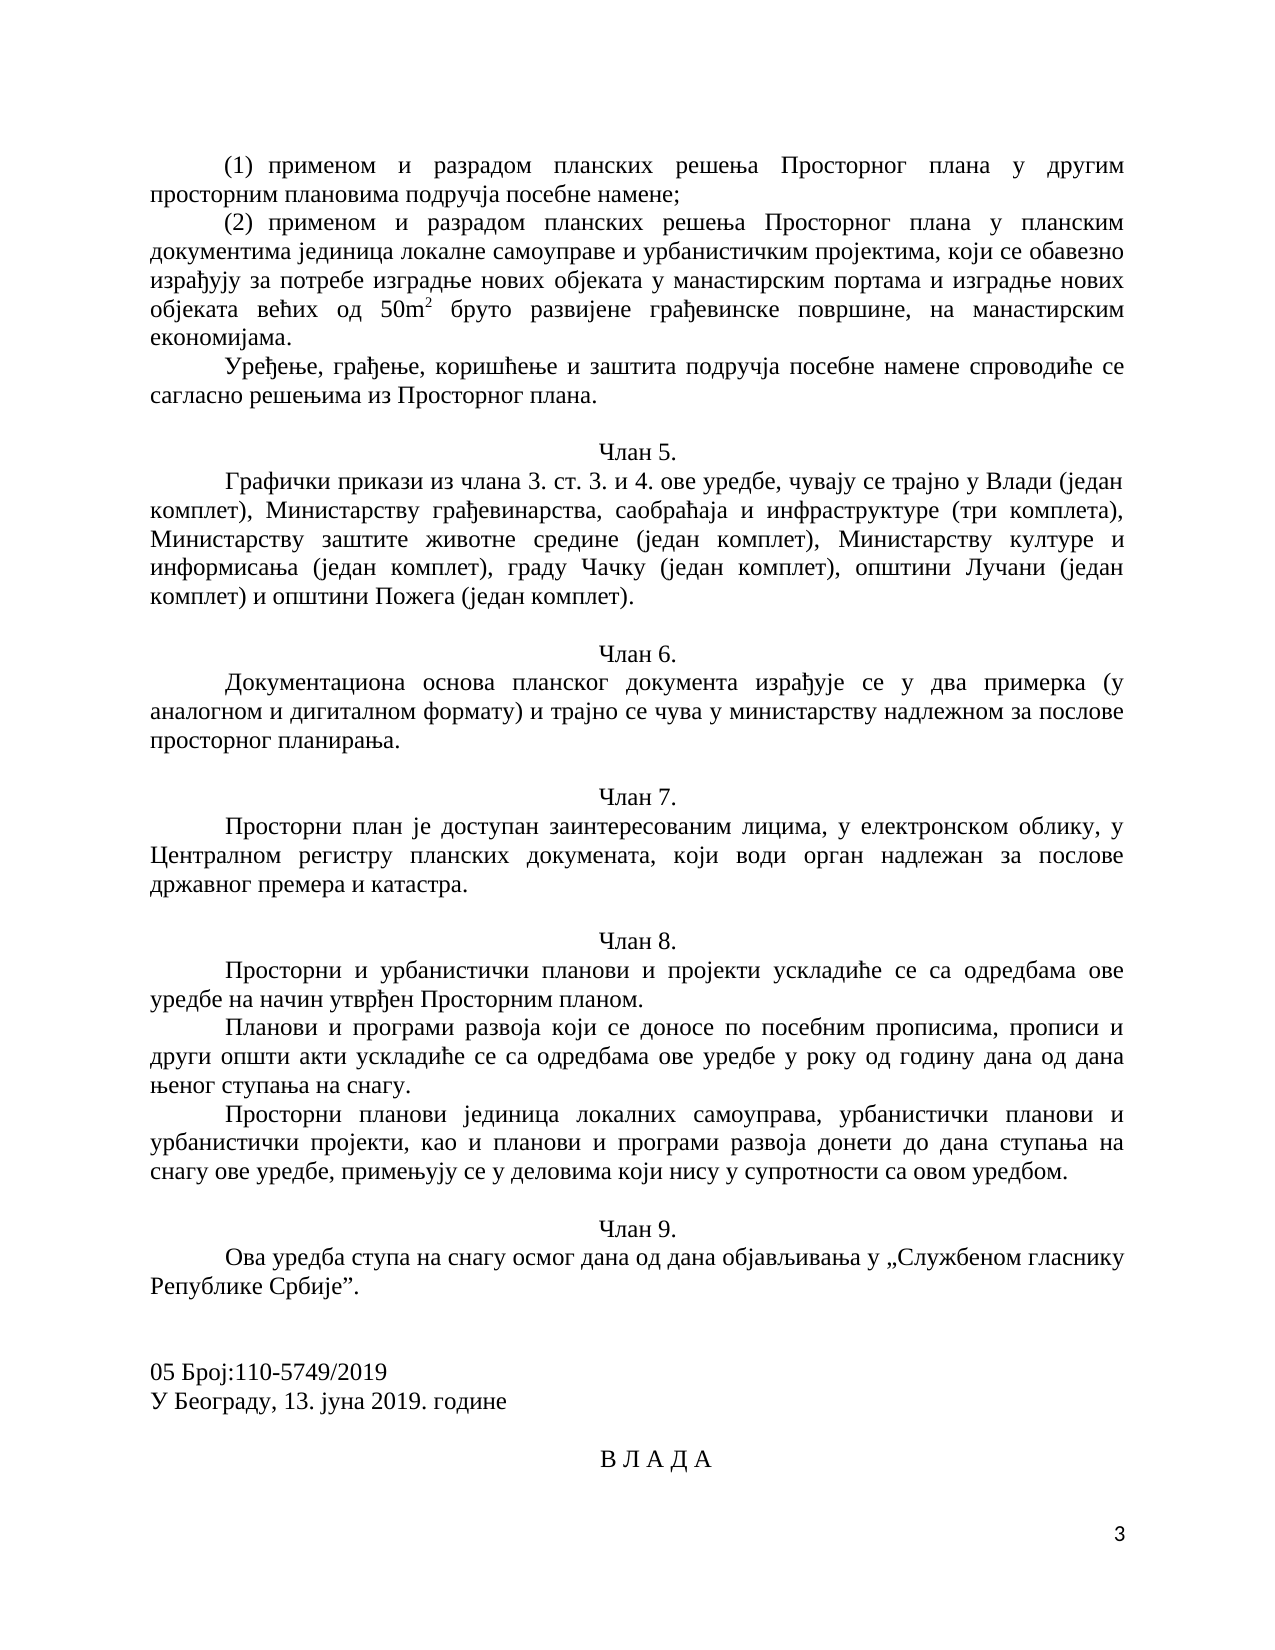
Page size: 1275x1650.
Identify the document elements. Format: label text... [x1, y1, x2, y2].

text Члан 5. [150, 437, 1125, 466]
text Просторни и урбанистички планови и пројекти ускладиће се са одредбама ове уредбе на начин утврђен Просторним планом. [150, 955, 1125, 1012]
text Уређење, грађење, коришћење и заштита подручја посебне намене спроводиће се сагласно решењима из Просторног плана. [150, 351, 1125, 409]
text Члан 6. [150, 639, 1125, 667]
text У Београду, 13. јуна 2019. године [150, 1386, 1148, 1415]
text Члан 9. [150, 1214, 1125, 1242]
text Просторни планови јединица локалних самоуправа, урбанистички планови и урбанистички пројекти, као и планови и програми развоја донети до дана ступања на снагу ове уредбе, примењују се у деловима који нису у супротности са овом уредбом. [150, 1099, 1125, 1185]
list применом и разрадом планских решења Просторног плана у планским документима јединица локалне самоуправе и урбанистичким пројектима, који се обавезно израђују за потребе изградње нових објеката у манастирским портама и изградње нових објеката већих од 50m2 бруто развијене грађевинске површине, на манастирским економијама. [150, 207, 1125, 351]
text Планови и програми развоја који се доносе по посебним прописима, прописи и други општи акти ускладиће се са одредбама ове уредбе у року од годину дана од дана њеног ступања на снагу. [150, 1012, 1125, 1099]
list применом и разрадом планских решења Просторног плана у другим просторним плановима подручја посебне намене; [150, 150, 1125, 207]
text 05 Број:110-5749/2019 [150, 1357, 1124, 1386]
text Просторни план је доступан заинтересованим лицима, у електронском облику, у Централном регистру планских докумената, који води орган надлежан за послове државног премера и катастра. [150, 811, 1125, 897]
text Ова уредба ступа на снагу осмог дана од дана објављивања у „Службеном гласнику Републике Србије”. [150, 1242, 1125, 1300]
text В Л А Д А [450, 1444, 1148, 1472]
text Члан 7. [150, 782, 1125, 811]
text Члан 8. [150, 926, 1125, 955]
text Графички прикази из члана 3. ст. 3. и 4. ове уредбе, чувају се трајно у Влади (један комплет), Министарству грађевинарства, саобраћаја и инфраструктуре (три комплета), Министарству заштите животне средине (један комплет), Министарству културе и информисања (један комплет), граду Чачку (један комплет), општини Лучани (један комплет) и општини Пожега (један комплет). [150, 466, 1125, 610]
text Документациона основа планског документа израђује се у два примерка (у аналогном и дигиталном формату) и трајно се чува у министарству надлежном за послове просторног планирања. [150, 667, 1125, 754]
